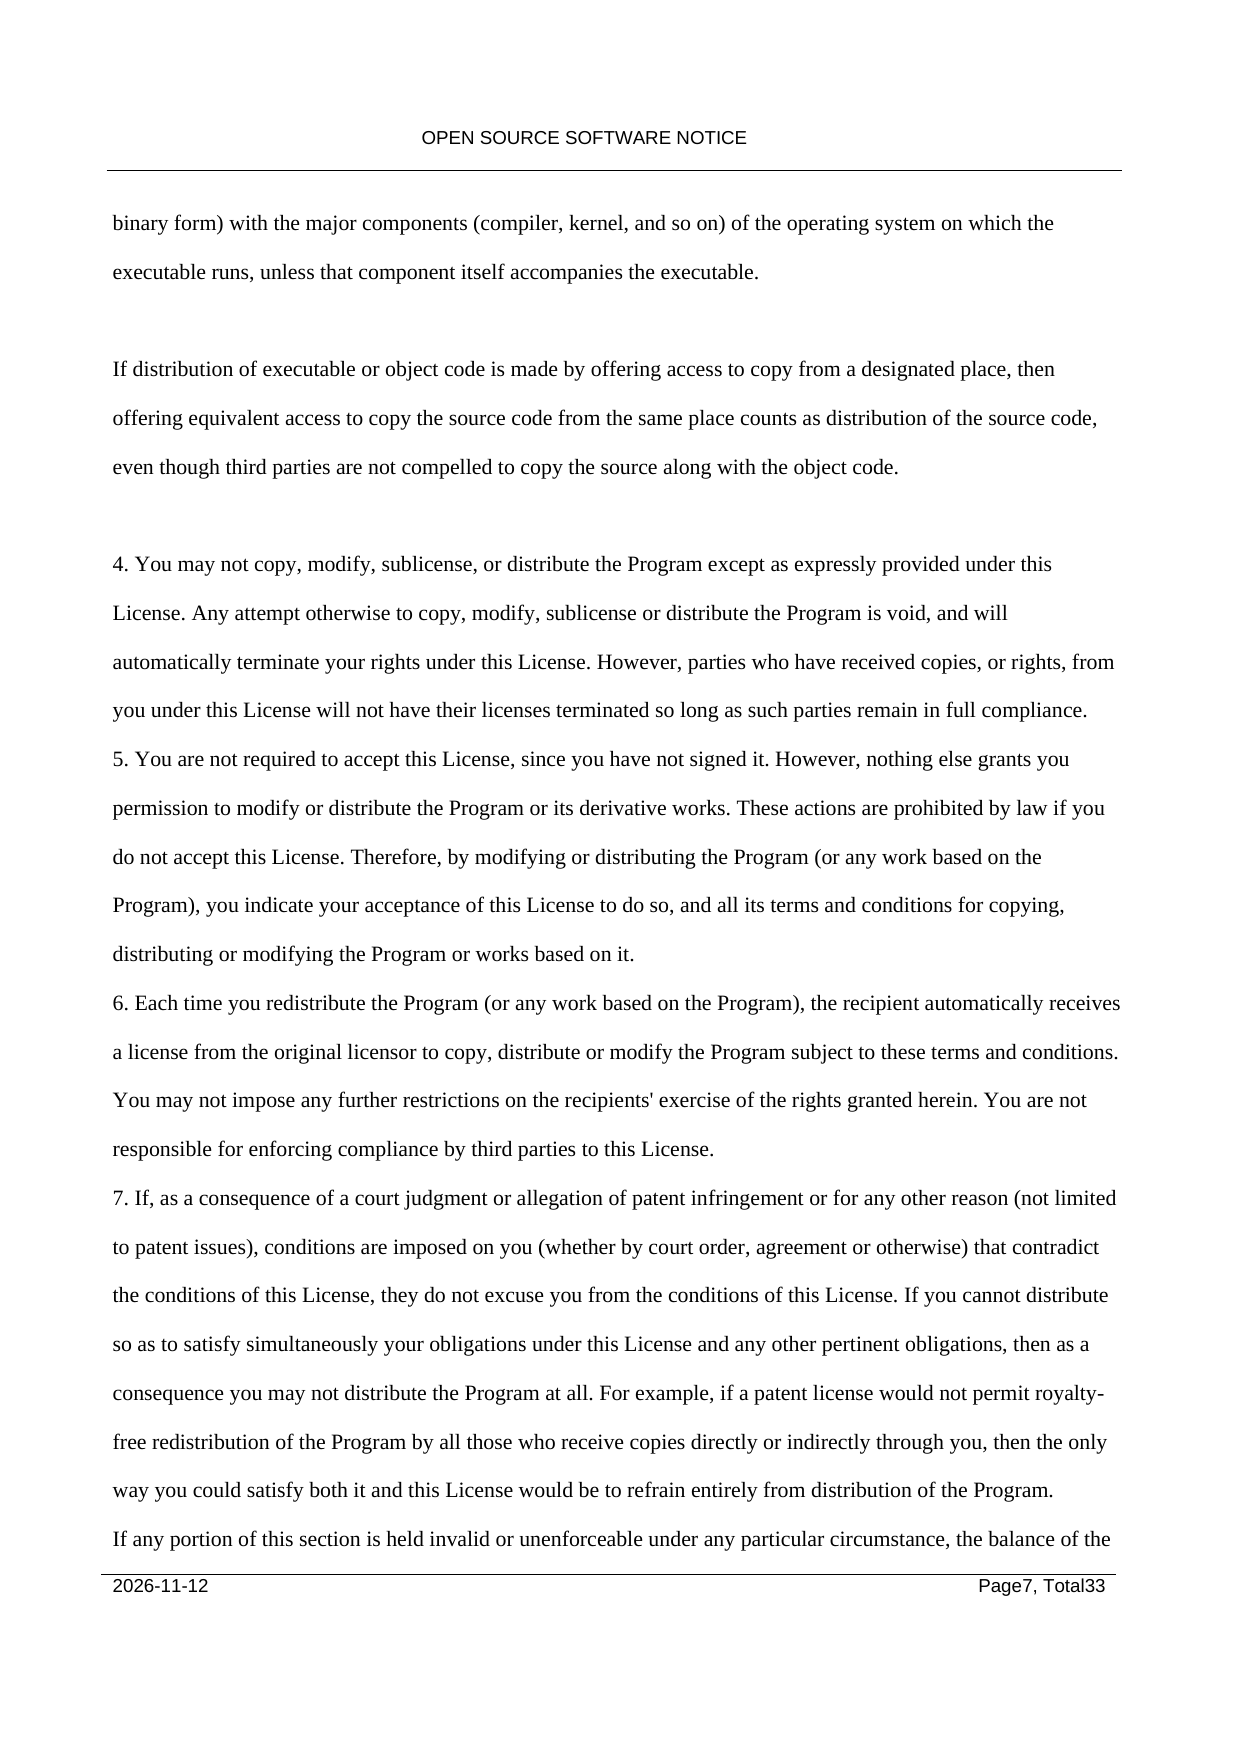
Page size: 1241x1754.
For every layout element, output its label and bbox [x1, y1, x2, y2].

text [112, 206, 1128, 1555]
